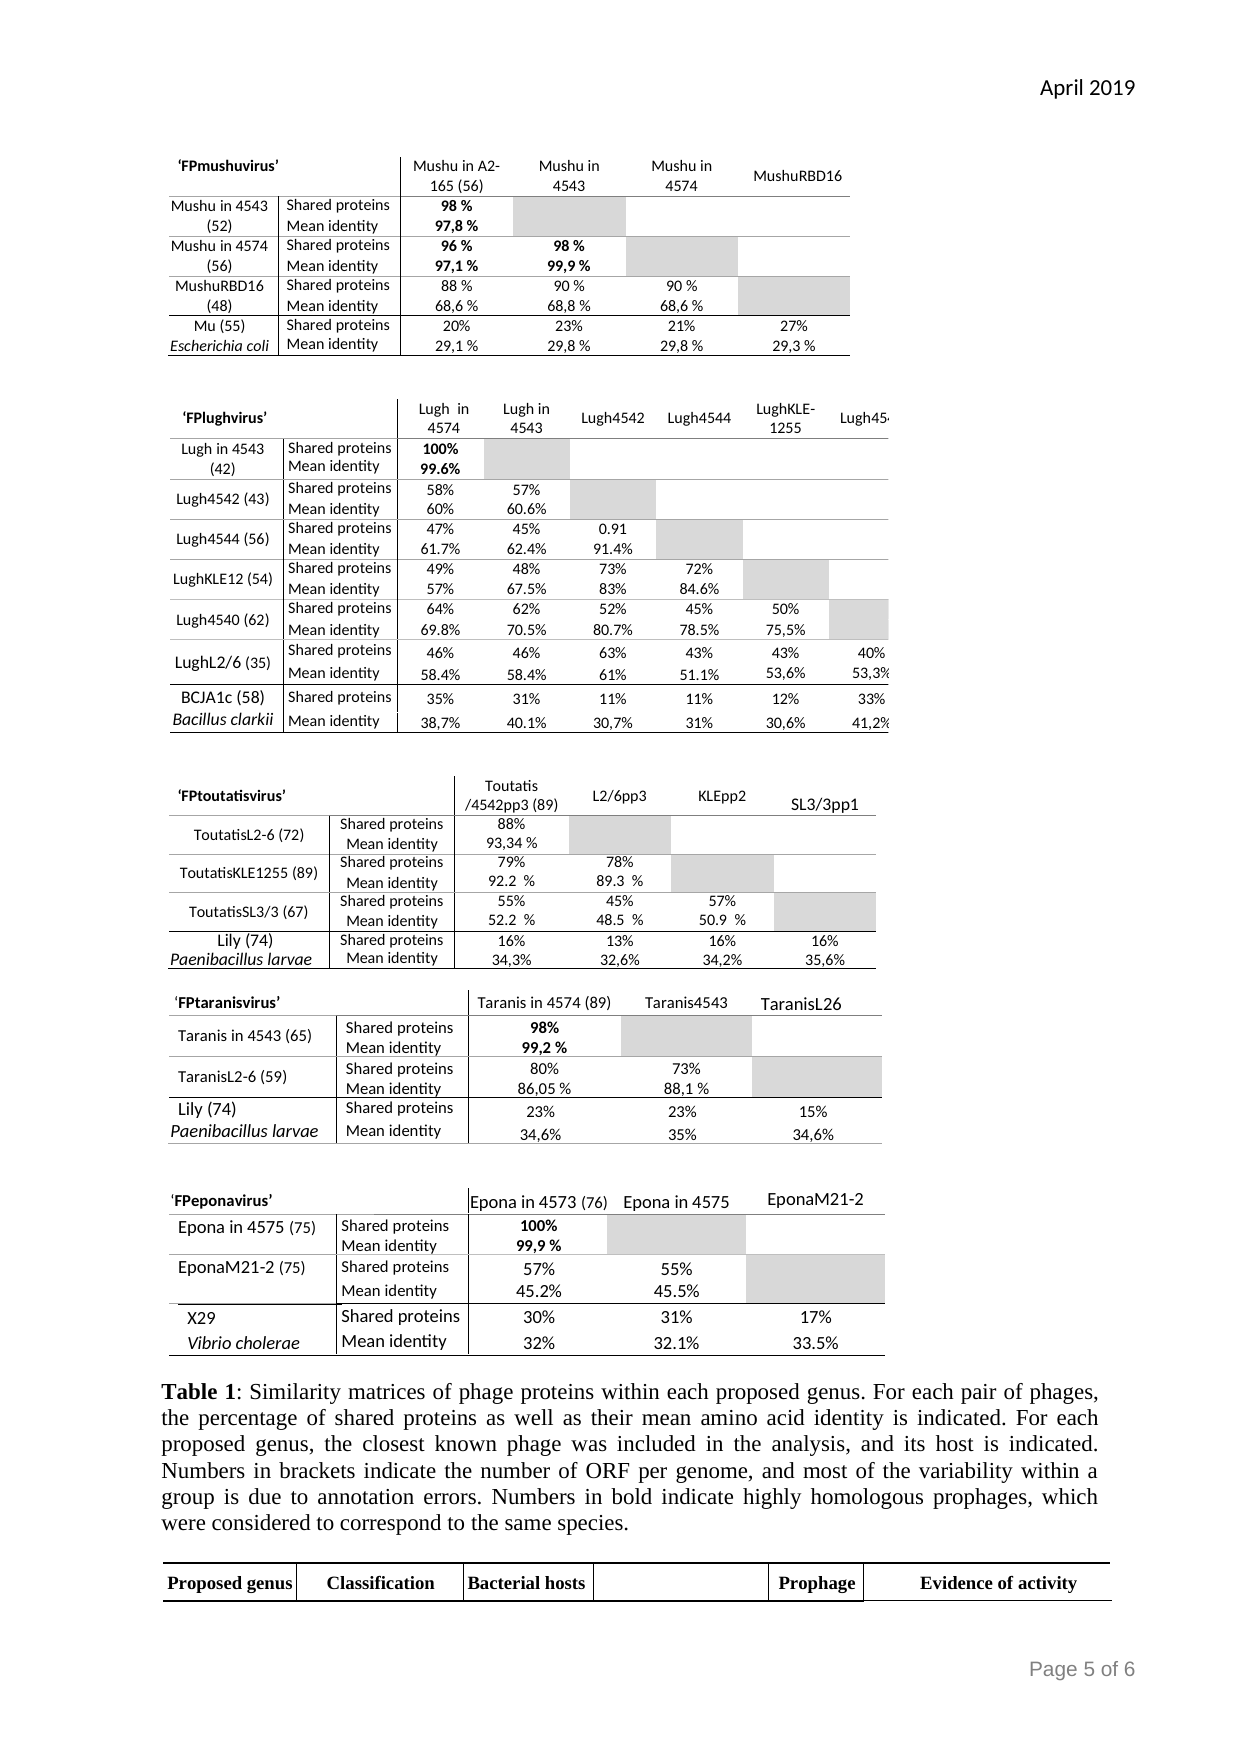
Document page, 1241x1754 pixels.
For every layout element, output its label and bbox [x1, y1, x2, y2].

table_header [150, 135, 1111, 1602]
